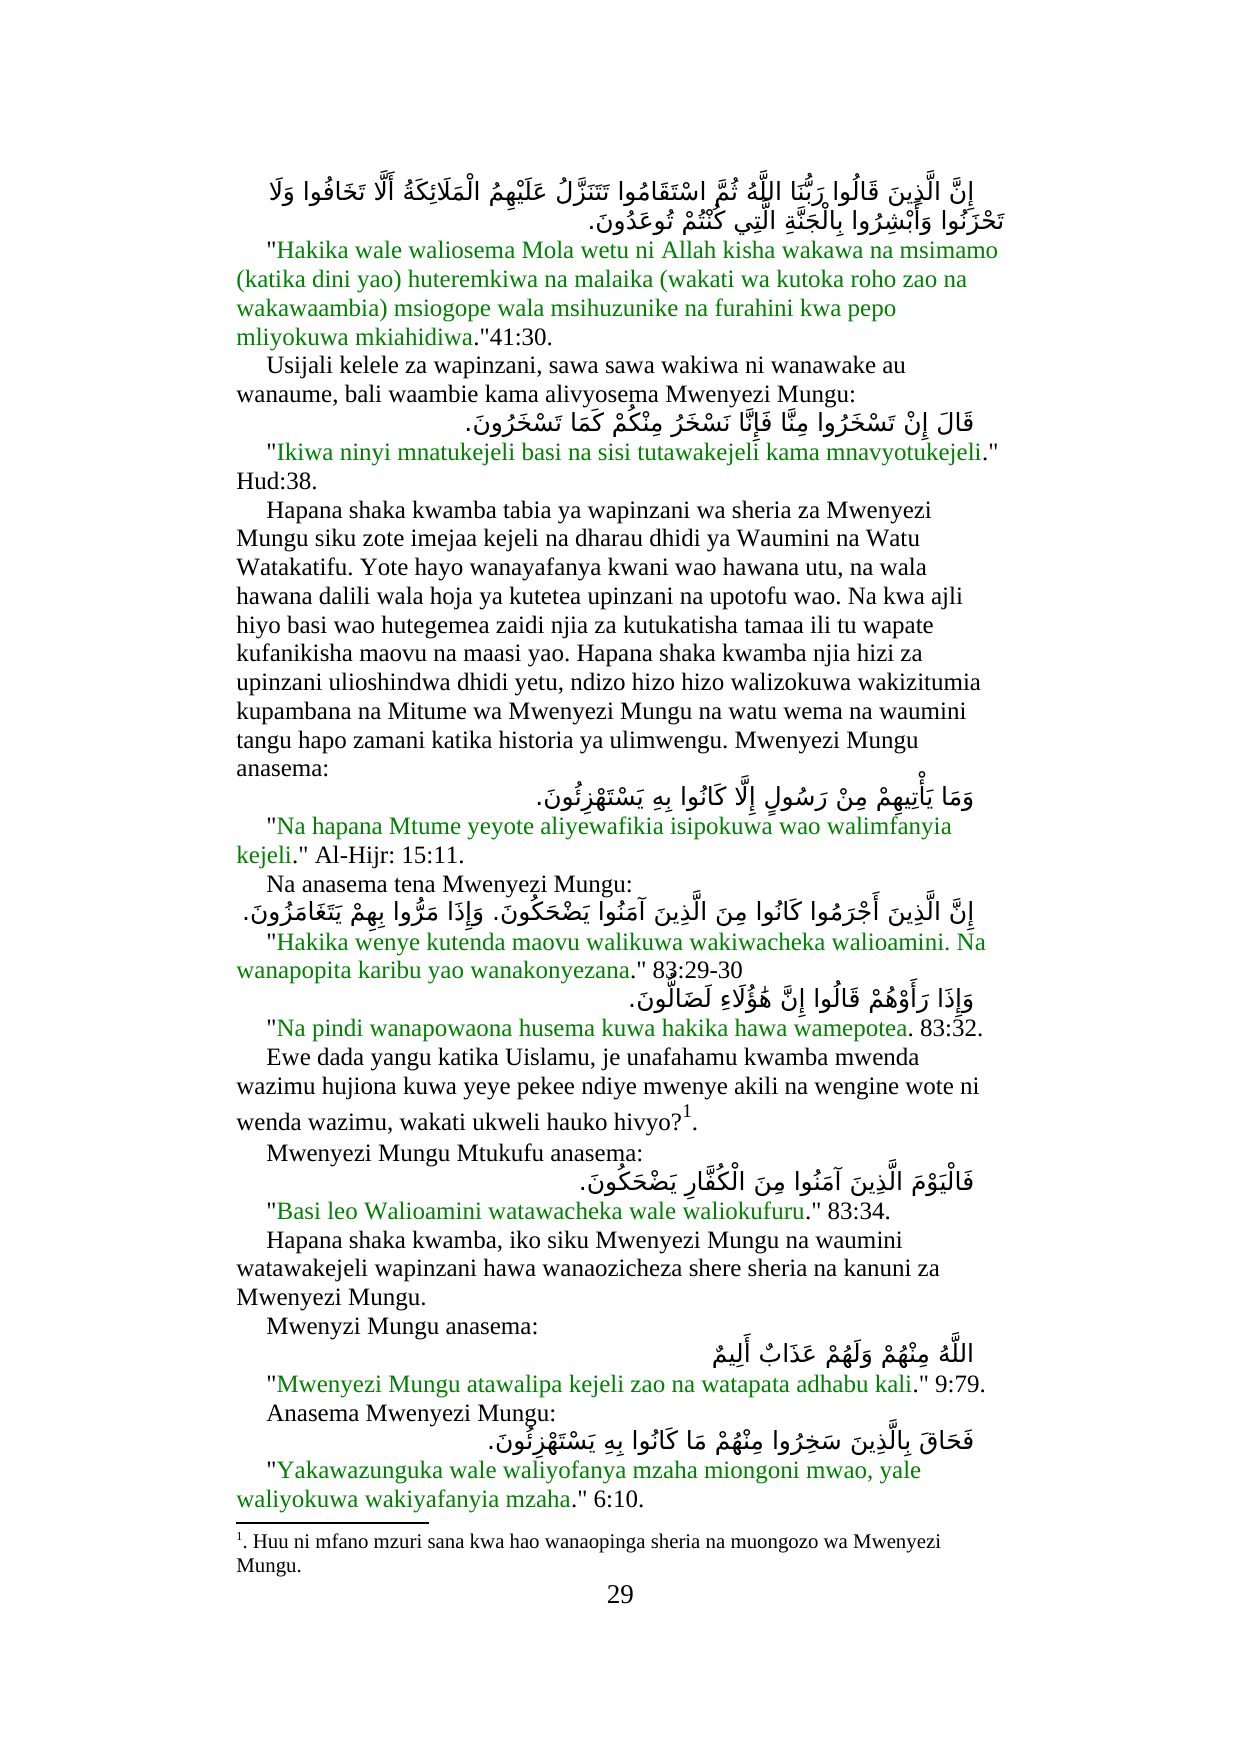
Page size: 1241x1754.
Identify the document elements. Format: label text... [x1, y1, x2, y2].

text "Mwenyezi Mungu atawalipa kejeli zao na watapata adhabu kali." 9:79. [236, 1369, 1004, 1398]
text "Hakika wale waliosema Mola wetu ni Allah kisha wakawa na msimamo (katika dini yao) huteremkiwa na malaika (wakati wa kutoka roho zao na wakawaambia) msiogope wala msihuzunike na furahini kwa pepo mliyokuwa mkiahidiwa."41:30. [236, 236, 1004, 351]
text "Yakawazunguka wale waliyofanya mzaha miongoni mwao, yale waliyokuwa wakiyafanyia mzaha." 6:10. [236, 1456, 1004, 1513]
text فَحَاقَ بِالَّذِينَ سَخِرُوا مِنْهُمْ مَا كَانُوا بِهِ يَسْتَهْزِئُونَ. [236, 1426, 1004, 1456]
text Ewe dada yangu katika Uislamu, je unafahamu kwamba mwenda wazimu hujiona kuwa yeye pekee ndiye mwenye akili na wengine wote ni wenda wazimu, wakati ukweli hauko hivyo?. [236, 1042, 1004, 1138]
text فَالْيَوْمَ الَّذِينَ آمَنُوا مِنَ الْكُفَّارِ يَضْحَكُونَ. [236, 1167, 1004, 1196]
text Mwenyezi Mungu Mtukufu anasema: [236, 1138, 1004, 1167]
text "Basi leo Walioamini watawacheka wale waliokufuru." 83:34. [236, 1196, 1004, 1225]
text Mwenyzi Mungu anasema: [236, 1311, 1004, 1340]
text وَمَا يَأْتِيهِمْ مِنْ رَسُولٍ إِلَّا كَانُوا بِهِ يَسْتَهْزِئُونَ. [236, 782, 1004, 811]
text Hapana shaka kwamba tabia ya wapinzani wa sheria za Mwenyezi Mungu siku zote imejaa kejeli na dharau dhidi ya Waumini na Watu Watakatifu. Yote hayo wanayafanya kwani wao hawana utu, na wala hawana dalili wala hoja ya kutetea upinzani na upotofu wao. Na kwa ajli hiyo basi wao hutegemea zaidi njia za kutukatisha tamaa ili tu wapate kufanikisha maovu na maasi yao. Hapana shaka kwamba njia hizi za upinzani ulioshindwa dhidi yetu, ndizo hizo hizo walizokuwa wakizitumia kupambana na Mitume wa Mwenyezi Mungu na watu wema na waumini tangu hapo zamani katika historia ya ulimwengu. Mwenyezi Mungu anasema: [236, 495, 1004, 782]
text "Na hapana Mtume yeyote aliyewafikia isipokuwa wao walimfanyia kejeli." Al-Hijr: 15:11. [236, 811, 1004, 869]
text "Hakika wenye kutenda maovu walikuwa wakiwacheka walioamini. Na wanapopita karibu yao wanakonyezana." 83:29-30 [236, 927, 1004, 984]
text وَإِذَا رَأَوْهُمْ قَالُوا إِنَّ هَٰؤُلَاءِ لَضَالُّونَ. [236, 984, 1004, 1013]
text إِنَّ الَّذِينَ قَالُوا رَبُّنَا اللَّهُ ثُمَّ اسْتَقَامُوا تَتَنَزَّلُ عَلَيْهِمُ الْمَلَائِكَةُ أَلَّا تَخَافُوا وَلَا تَحْزَنُوا وَأَبْشِرُوا بِالْجَنَّةِ الَّتِي كُنْتُمْ تُوعَدُونَ. [236, 177, 1004, 236]
text Anasema Mwenyezi Mungu: [236, 1398, 1004, 1426]
text Usijali kelele za wapinzani, sawa sawa wakiwa ni wanawake au wanaume, bali waambie kama alivyosema Mwenyezi Mungu: [236, 351, 1004, 408]
text "Na pindi wanapowaona husema kuwa hakika hawa wamepotea. 83:32. [236, 1013, 1004, 1042]
text إِنَّ الَّذِينَ أَجْرَمُوا كَانُوا مِنَ الَّذِينَ آمَنُوا يَضْحَكُونَ. وَإِذَا مَرُّوا بِهِمْ يَتَغَامَزُونَ. [236, 898, 1004, 927]
text "Ikiwa ninyi mnatukejeli basi na sisi tutawakejeli kama mnavyotukejeli." Hud:38. [236, 437, 1004, 495]
text Hapana shaka kwamba, iko siku Mwenyezi Mungu na waumini watawakejeli wapinzani hawa wanaozicheza shere sheria na kanuni za Mwenyezi Mungu. [236, 1225, 1004, 1311]
text قَالَ إِنْ تَسْخَرُوا مِنَّا فَإِنَّا نَسْخَرُ مِنْكُمْ كَمَا تَسْخَرُونَ. [236, 408, 1004, 437]
text اللَّهُ مِنْهُمْ وَلَهُمْ عَذَابٌ أَلِيمٌ [236, 1340, 1004, 1369]
text Na anasema tena Mwenyezi Mungu: [236, 869, 1004, 898]
